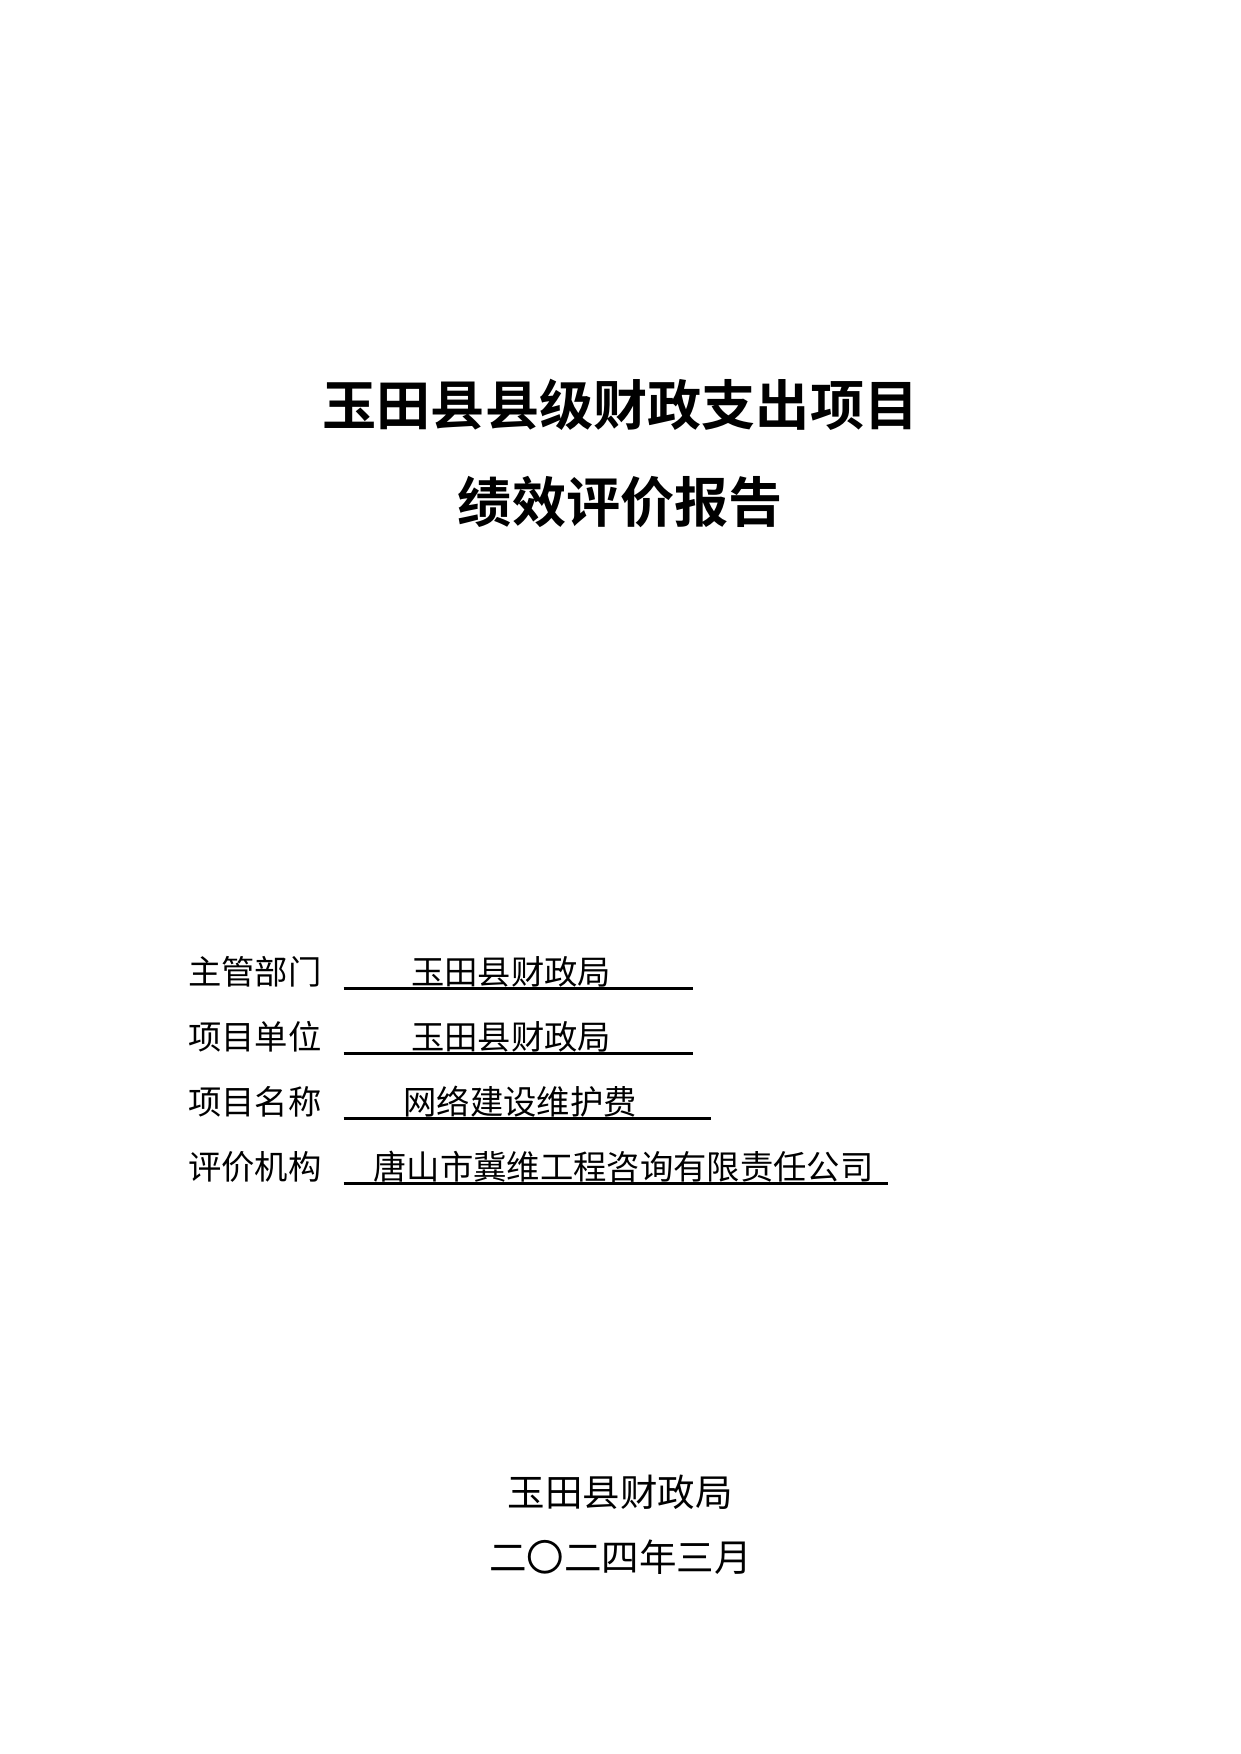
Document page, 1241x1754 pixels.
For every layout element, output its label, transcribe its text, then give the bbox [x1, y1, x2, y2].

text 绩效评价报告 [188, 450, 1052, 548]
text 玉田县县级财政支出项目 [188, 353, 1052, 450]
text 主管部门 玉田县财政局 [188, 938, 1052, 1003]
text 项目单位 玉田县财政局 [188, 1003, 1052, 1068]
text 玉田县财政局 [188, 1458, 1052, 1523]
text 项目名称 网络建设维护费 [188, 1068, 1052, 1133]
text 二〇二四年三月 [188, 1523, 1052, 1588]
text 评价机构 唐山市冀维工程咨询有限责任公司 [188, 1133, 1052, 1198]
